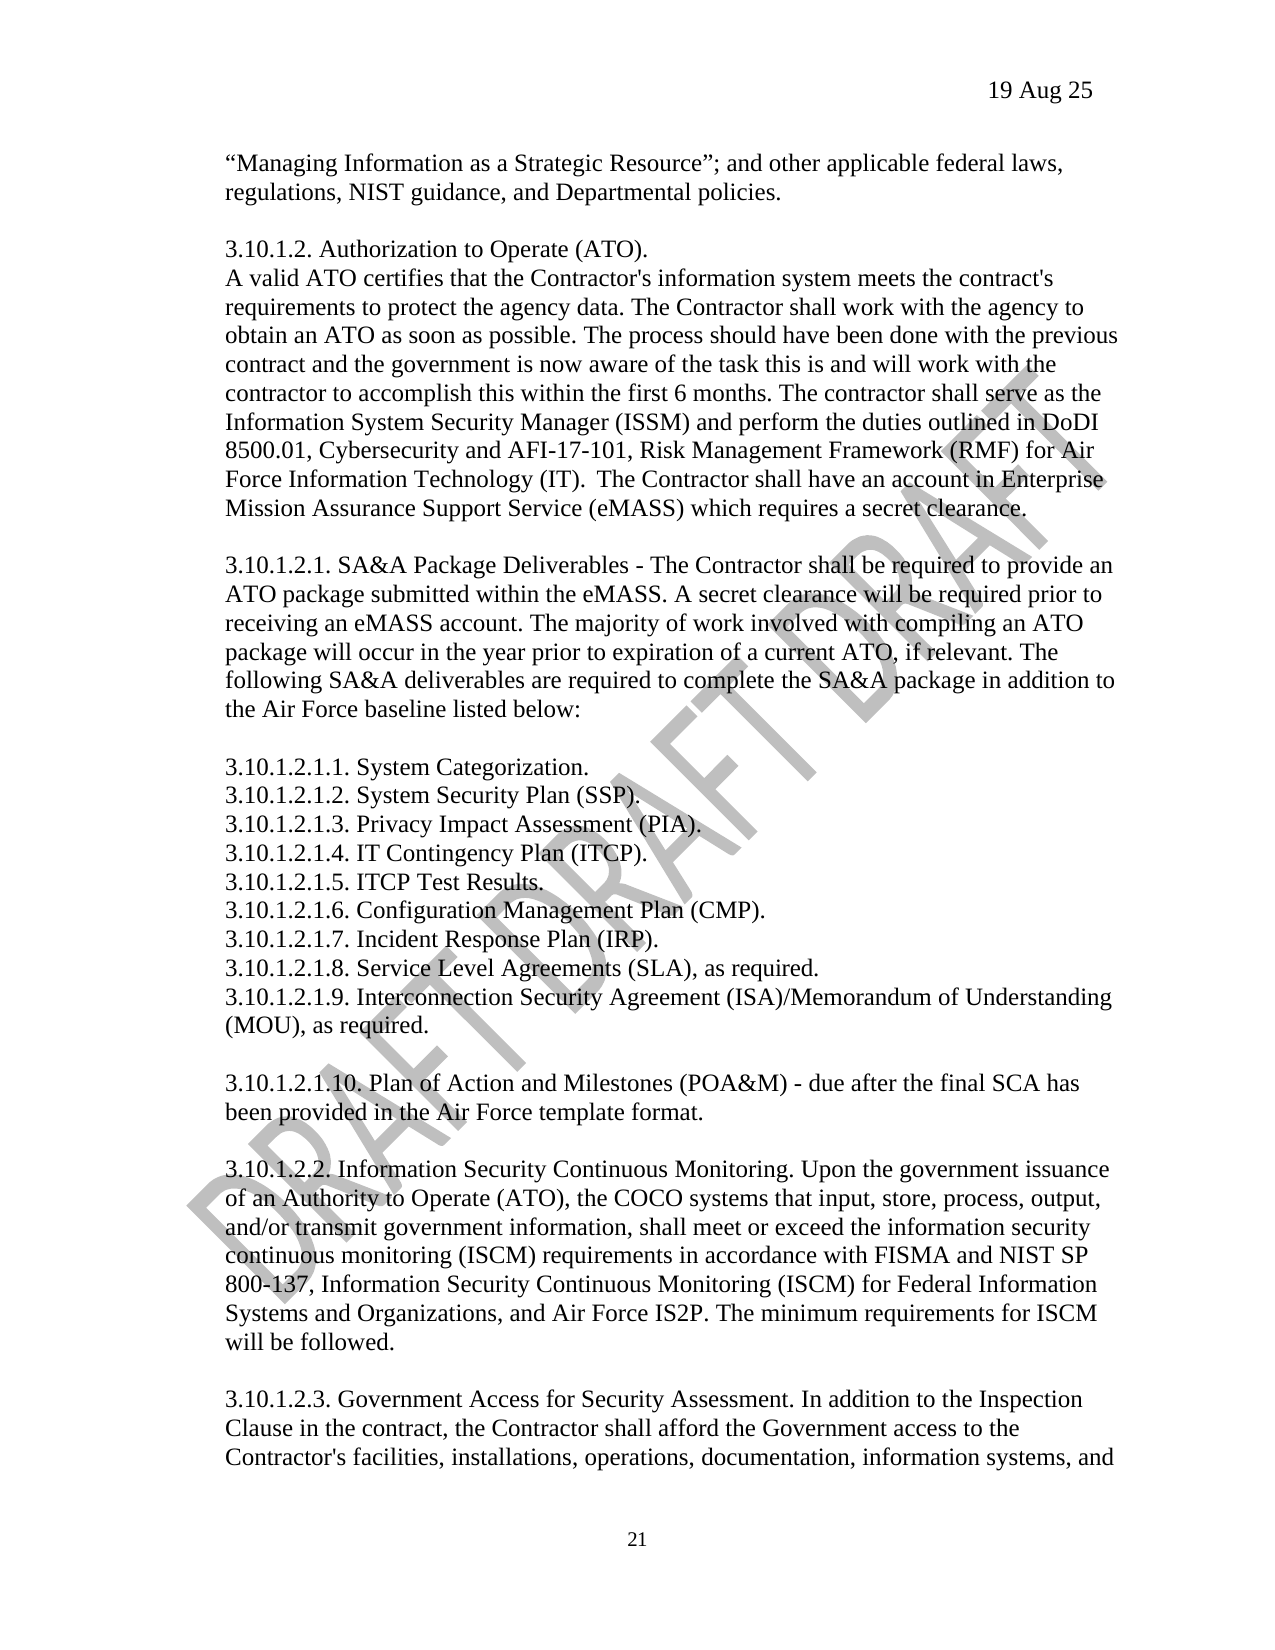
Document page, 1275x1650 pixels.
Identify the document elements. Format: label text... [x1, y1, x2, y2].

list ITCP Test Results. [225, 867, 1162, 895]
list Authorization to Operate (ATO). [225, 234, 1162, 263]
text “Managing Information as a Strategic Resource”; and other applicable federal laws, regulations, NIST guidance, and Departmental policies. [225, 148, 1109, 205]
list Interconnection Security Agreement (ISA)/Memorandum of Understanding (MOU), as required. [225, 982, 1112, 1039]
list SA&A Package Deliverables - The Contractor shall be required to provide an ATO package submitted within the eMASS. A secret clearance will be required prior to receiving an eMASS account. The majority of work involved with compiling an ATO package will occur in the year prior to expiration of a current ATO, if relevant. The following SA&A deliverables are required to complete the SA&A package in addition to the Air Force baseline listed below: [225, 550, 1116, 723]
list Plan of Action and Milestones (POA&M) - due after the final SCA has been provided in the Air Force template format. [225, 1068, 1080, 1125]
list System Categorization. 3.10.1.2.1.2. System Security Plan (SSP). 3.10.1.2.1.3. Privacy Impact Assessment (PIA). 3.10.1.2.1.4. IT Contingency Plan (ITCP). [225, 752, 702, 867]
list Government Access for Security Assessment. In addition to the Inspection Clause in the contract, the Contractor shall afford the Government access to the Contractor's facilities, installations, operations, documentation, information systems, and [225, 1384, 1114, 1470]
list Configuration Management Plan (CMP). 3.10.1.2.1.7. Incident Response Plan (IRP). [225, 895, 766, 953]
list Service Level Agreements (SLA), as required. [225, 953, 1162, 982]
text A valid ATO certifies that the Contractor's information system meets the contract's requirements to protect the agency data. The Contractor shall work with the agency to obtain an ATO as soon as possible. The process should have been done with the previous contract and the government is now aware of the task this is and will work with the contractor to accomplish this within the first 6 months. The contractor shall serve as the Information System Security Manager (ISSM) and perform the duties outlined in DoDI 8500.01, Cybersecurity and AFI-17-101, Risk Management Framework (RMF) for Air Force Information Technology (IT). The Contractor shall have an account in Enterprise Mission Assurance Support Service (eMASS) which requires a secret clearance. [225, 263, 1126, 522]
list Information Security Continuous Monitoring. Upon the government issuance of an Authority to Operate (ATO), the COCO systems that input, store, process, output, and/or transmit government information, shall meet or exceed the information security continuous monitoring (ISCM) requirements in accordance with FISMA and NIST SP 800-137, Information Security Continuous Monitoring (ISCM) for Federal Information Systems and Organizations, and Air Force IS2P. The minimum requirements for ISCM will be followed. [225, 1154, 1110, 1355]
